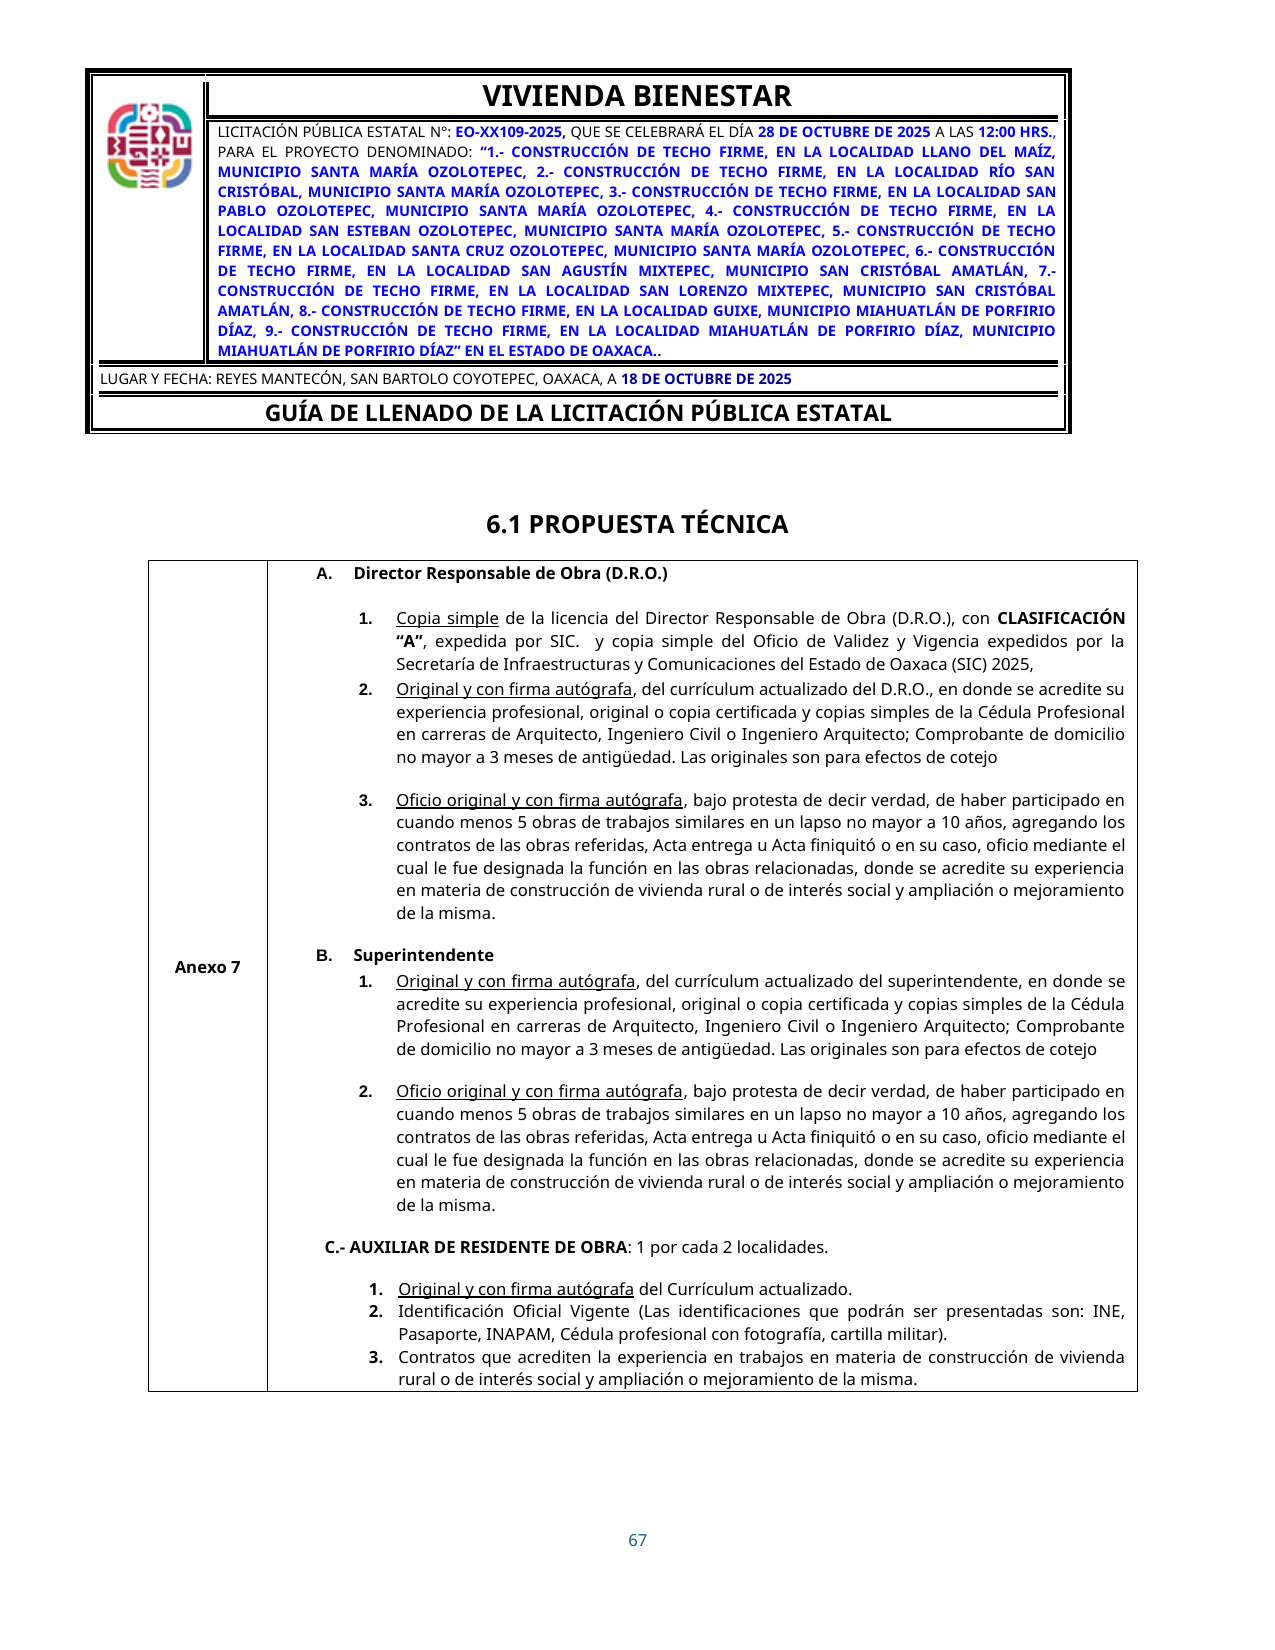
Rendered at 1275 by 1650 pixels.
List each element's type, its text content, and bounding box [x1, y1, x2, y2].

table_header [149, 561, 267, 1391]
picture [96, 95, 203, 194]
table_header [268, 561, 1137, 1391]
text 6.1 PROPUESTA TÉCNICA [148, 507, 1127, 541]
